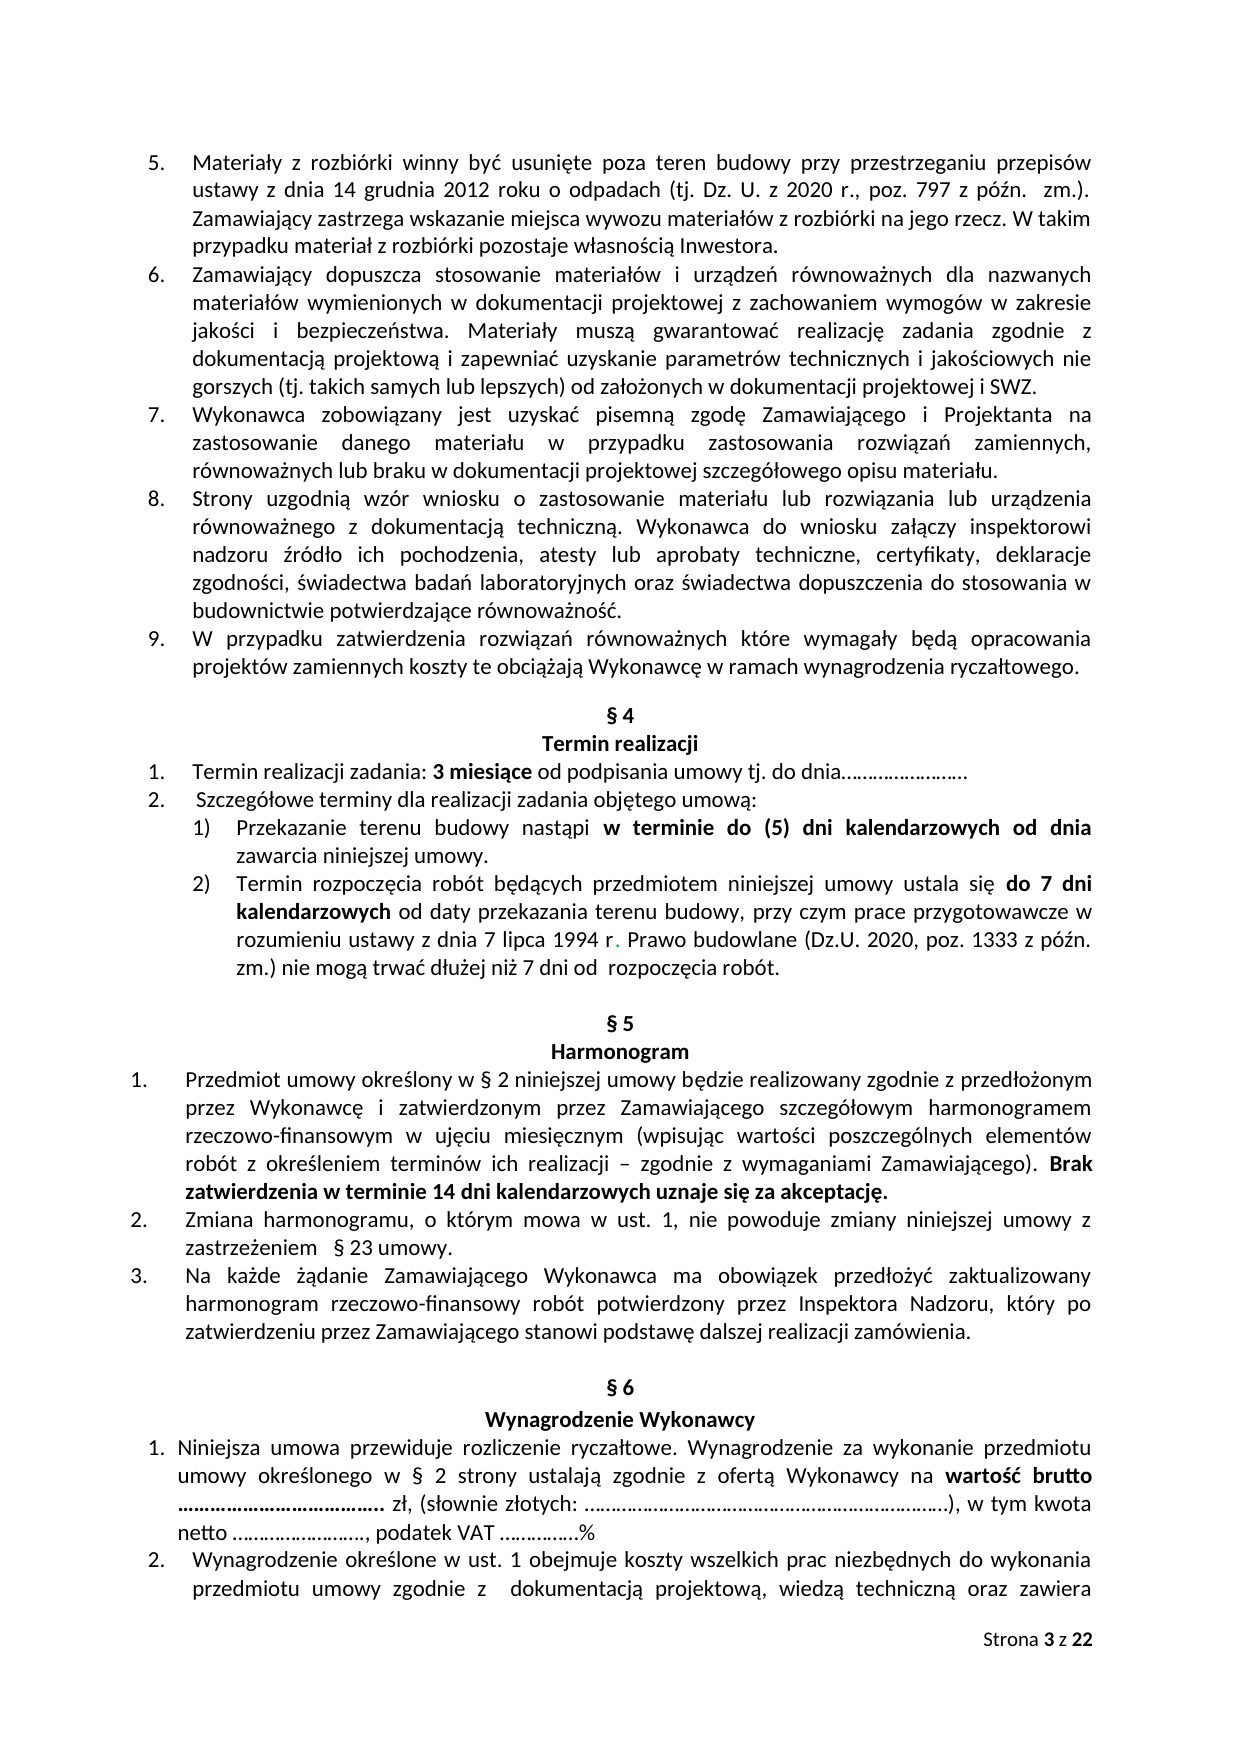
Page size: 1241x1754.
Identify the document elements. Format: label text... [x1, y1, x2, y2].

list Wykonawca zobowiązany jest uzyskać pisemną zgodę Zamawiającego i Projektanta na zastosowanie danego materiału w przypadku zastosowania rozwiązań zamiennych, równoważnych lub braku w dokumentacji projektowej szczegółowego opisu materiału. [148, 400, 1093, 484]
list W przypadku zatwierdzenia rozwiązań równoważnych które wymagały będą opracowania projektów zamiennych koszty te obciążają Wykonawcę w ramach wynagrodzenia ryczałtowego. [148, 624, 1093, 680]
list Zmiana harmonogramu, o którym mowa w ust. 1, nie powoduje zmiany niniejszej umowy z zastrzeżeniem § 23 umowy. [148, 1205, 1093, 1261]
list Strony uzgodnią wzór wniosku o zastosowanie materiału lub rozwiązania lub urządzenia równoważnego z dokumentacją techniczną. Wykonawca do wniosku załączy inspektorowi nadzoru źródło ich pochodzenia, atesty lub aprobaty techniczne, certyfikaty, deklaracje zgodności, świadectwa badań laboratoryjnych oraz świadectwa dopuszczenia do stosowania w budownictwie potwierdzające równoważność. [148, 484, 1093, 624]
text 1. Termin realizacji zadania: 3 miesiące od podpisania umowy tj. do dnia…………………… [148, 757, 1093, 785]
list Na każde żądanie Zamawiającego Wykonawca ma obowiązek przedłożyć zaktualizowany harmonogram rzeczowo-finansowy robót potwierdzony przez Inspektora Nadzoru, który po zatwierdzeniu przez Zamawiającego stanowi podstawę dalszej realizacji zamówienia. [148, 1261, 1093, 1345]
list Przedmiot umowy określony w § 2 niniejszej umowy będzie realizowany zgodnie z przedłożonym przez Wykonawcę i zatwierdzonym przez Zamawiającego szczegółowym harmonogramem rzeczowo-finansowym w ujęciu miesięcznym (wpisując wartości poszczególnych elementów robót z określeniem terminów ich realizacji – zgodnie z wymaganiami Zamawiającego). Brak zatwierdzenia w terminie 14 dni kalendarzowych uznaje się za akceptację. [148, 1065, 1093, 1205]
text 2) Termin rozpoczęcia robót będących przedmiotem niniejszej umowy ustala się do 7 dni kalendarzowych od daty przekazania terenu budowy, przy czym prace przygotowawcze w rozumieniu ustawy z dnia 7 lipca 1994 r. Prawo budowlane (Dz.U. 2020, poz. 1333 z późn. zm.) nie mogą trwać dłużej niż 7 dni od rozpoczęcia robót. [192, 869, 1093, 981]
text 1) Przekazanie terenu budowy nastąpi w terminie do (5) dni kalendarzowych od dnia zawarcia niniejszej umowy. [192, 813, 1093, 869]
text Termin realizacji [148, 729, 1093, 757]
text § 5 [148, 1009, 1093, 1037]
list Niniejsza umowa przewiduje rozliczenie ryczałtowe. Wynagrodzenie za wykonanie przedmiotu umowy określonego w § 2 strony ustalają zgodnie z ofertą Wykonawcy na wartość brutto ……………………………….. zł, (słownie złotych: ……………………………………………………………), w tym kwota netto ……………………., podatek VAT ……………% [148, 1433, 1093, 1546]
text § 6 [148, 1373, 1093, 1401]
text Harmonogram [148, 1037, 1093, 1065]
text 2. Szczegółowe terminy dla realizacji zadania objętego umową: [148, 785, 1093, 813]
text § 4 [148, 701, 1093, 729]
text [148, 1546, 1093, 1602]
list Zamawiający dopuszcza stosowanie materiałów i urządzeń równoważnych dla nazwanych materiałów wymienionych w dokumentacji projektowej z zachowaniem wymogów w zakresie jakości i bezpieczeństwa. Materiały muszą gwarantować realizację zadania zgodnie z dokumentacją projektową i zapewniać uzyskanie parametrów technicznych i jakościowych nie gorszych (tj. takich samych lub lepszych) od założonych w dokumentacji projektowej i SWZ. [148, 260, 1093, 400]
text 5. Materiały z rozbiórki winny być usunięte poza teren budowy przy przestrzeganiu przepisów ustawy z dnia 14 grudnia 2012 roku o odpadach (tj. Dz. U. z 2020 r., poz. 797 z późn. zm.). Zamawiający zastrzega wskazanie miejsca wywozu materiałów z rozbiórki na jego rzecz. W takim przypadku materiał z rozbiórki pozostaje własnością Inwestora. [148, 148, 1093, 260]
text Wynagrodzenie Wykonawcy [148, 1406, 1093, 1433]
